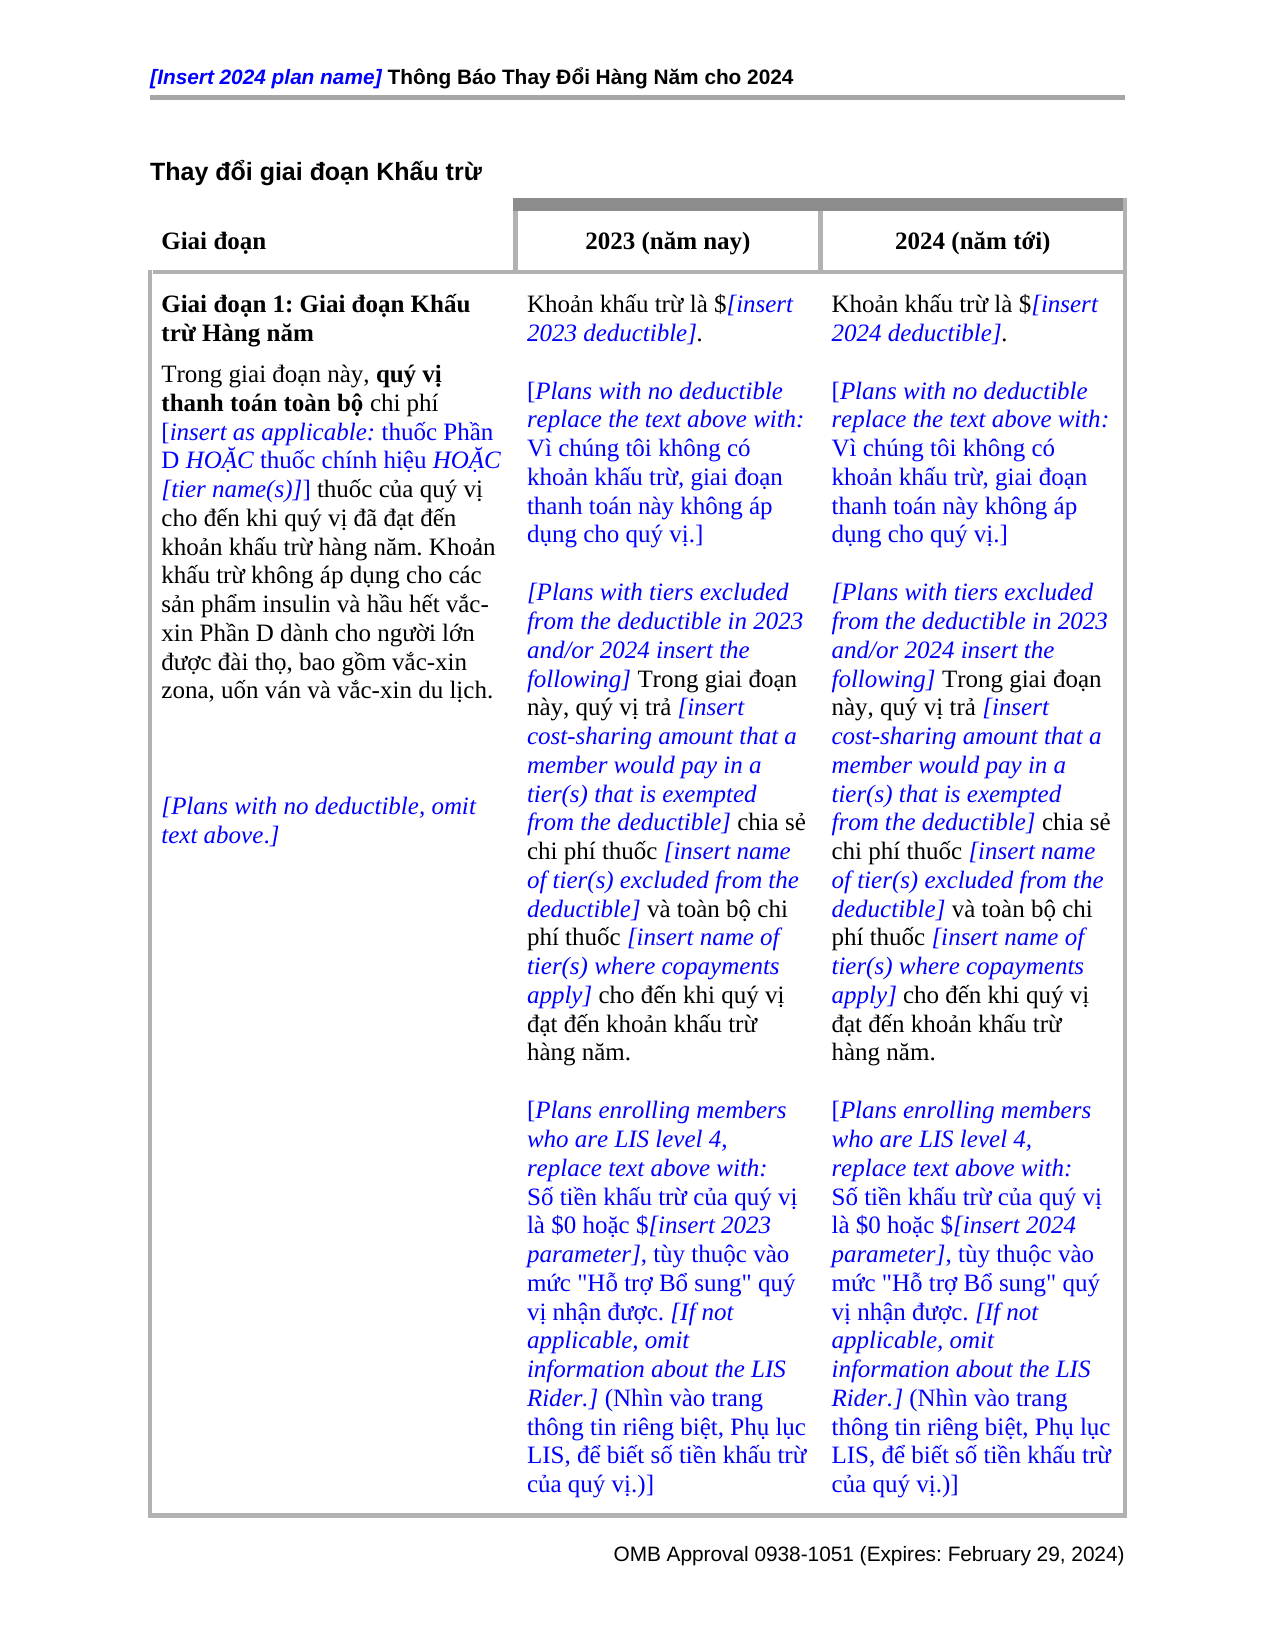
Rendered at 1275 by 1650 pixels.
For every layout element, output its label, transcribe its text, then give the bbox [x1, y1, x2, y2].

table_cell Khoản khấu trừ là $[insert 2024 deductible]. [Plans with no deductible replace the text above with: Vì chúng tôi không có khoản khấu trừ, giai đoạn thanh toán này không áp dụng cho quý vị.] [Plans with tiers excluded from the deductible in 2023 and/or 2024 insert the following] Trong giai đoạn này, quý vị trả [insert cost-sharing amount that a member would pay in a tier(s) that is exempted from the deductible] chia sẻ chi phí thuốc [insert name of tier(s) excluded from the deductible] và toàn bộ chi phí thuốc [insert name of tier(s) where copayments apply] cho đến khi quý vị đạt đến khoản khấu trừ hàng năm. [Plans enrolling members who are LIS level 4, replace text above with: Số tiền khấu trừ của quý vị là $0 hoặc $[insert 2024 parameter], tùy thuộc vào mức "Hỗ trợ Bổ sung" quý vị nhận được. [If not applicable, omit information about the LIS Rider.] (Nhìn vào trang thông tin riêng biệt, Phụ lục LIS, để biết số tiền khấu trừ của quý vị.)] [820, 274, 1123, 1513]
table_header Giai đoạn [150, 198, 513, 269]
table_header 2023 (năm nay) [518, 211, 818, 269]
subtitle Thay đổi giai đoạn Khấu trừ [150, 157, 1125, 186]
table_header 2024 (năm tới) [823, 211, 1123, 269]
table_cell Giai đoạn 1: Giai đoạn Khấu trừ Hàng năm Trong giai đoạn này, quý vị thanh toán toàn bộ chi phí [insert as applicable: thuốc Phần D HOẶC thuốc chính hiệu HOẶC [tier name(s)]] thuốc của quý vị cho đến khi quý vị đã đạt đến khoản khấu trừ hàng năm. Khoản khấu trừ không áp dụng cho các sản phẩm insulin và hầu hết vắc-xin Phần D dành cho người lớn được đài thọ, bao gồm vắc-xin zona, uốn ván và vắc-xin du lịch. [Plans with no deductible, omit text above.] [152, 271, 516, 1513]
table_cell Khoản khấu trừ là $[insert 2023 deductible]. [Plans with no deductible replace the text above with: Vì chúng tôi không có khoản khấu trừ, giai đoạn thanh toán này không áp dụng cho quý vị.] [Plans with tiers excluded from the deductible in 2023 and/or 2024 insert the following] Trong giai đoạn này, quý vị trả [insert cost-sharing amount that a member would pay in a tier(s) that is exempted from the deductible] chia sẻ chi phí thuốc [insert name of tier(s) excluded from the deductible] và toàn bộ chi phí thuốc [insert name of tier(s) where copayments apply] cho đến khi quý vị đạt đến khoản khấu trừ hàng năm. [Plans enrolling members who are LIS level 4, replace text above with: Số tiền khấu trừ của quý vị là $0 hoặc $[insert 2023 parameter], tùy thuộc vào mức "Hỗ trợ Bổ sung" quý vị nhận được. [If not applicable, omit information about the LIS Rider.] (Nhìn vào trang thông tin riêng biệt, Phụ lục LIS, để biết số tiền khấu trừ của quý vị.)] [516, 274, 820, 1513]
